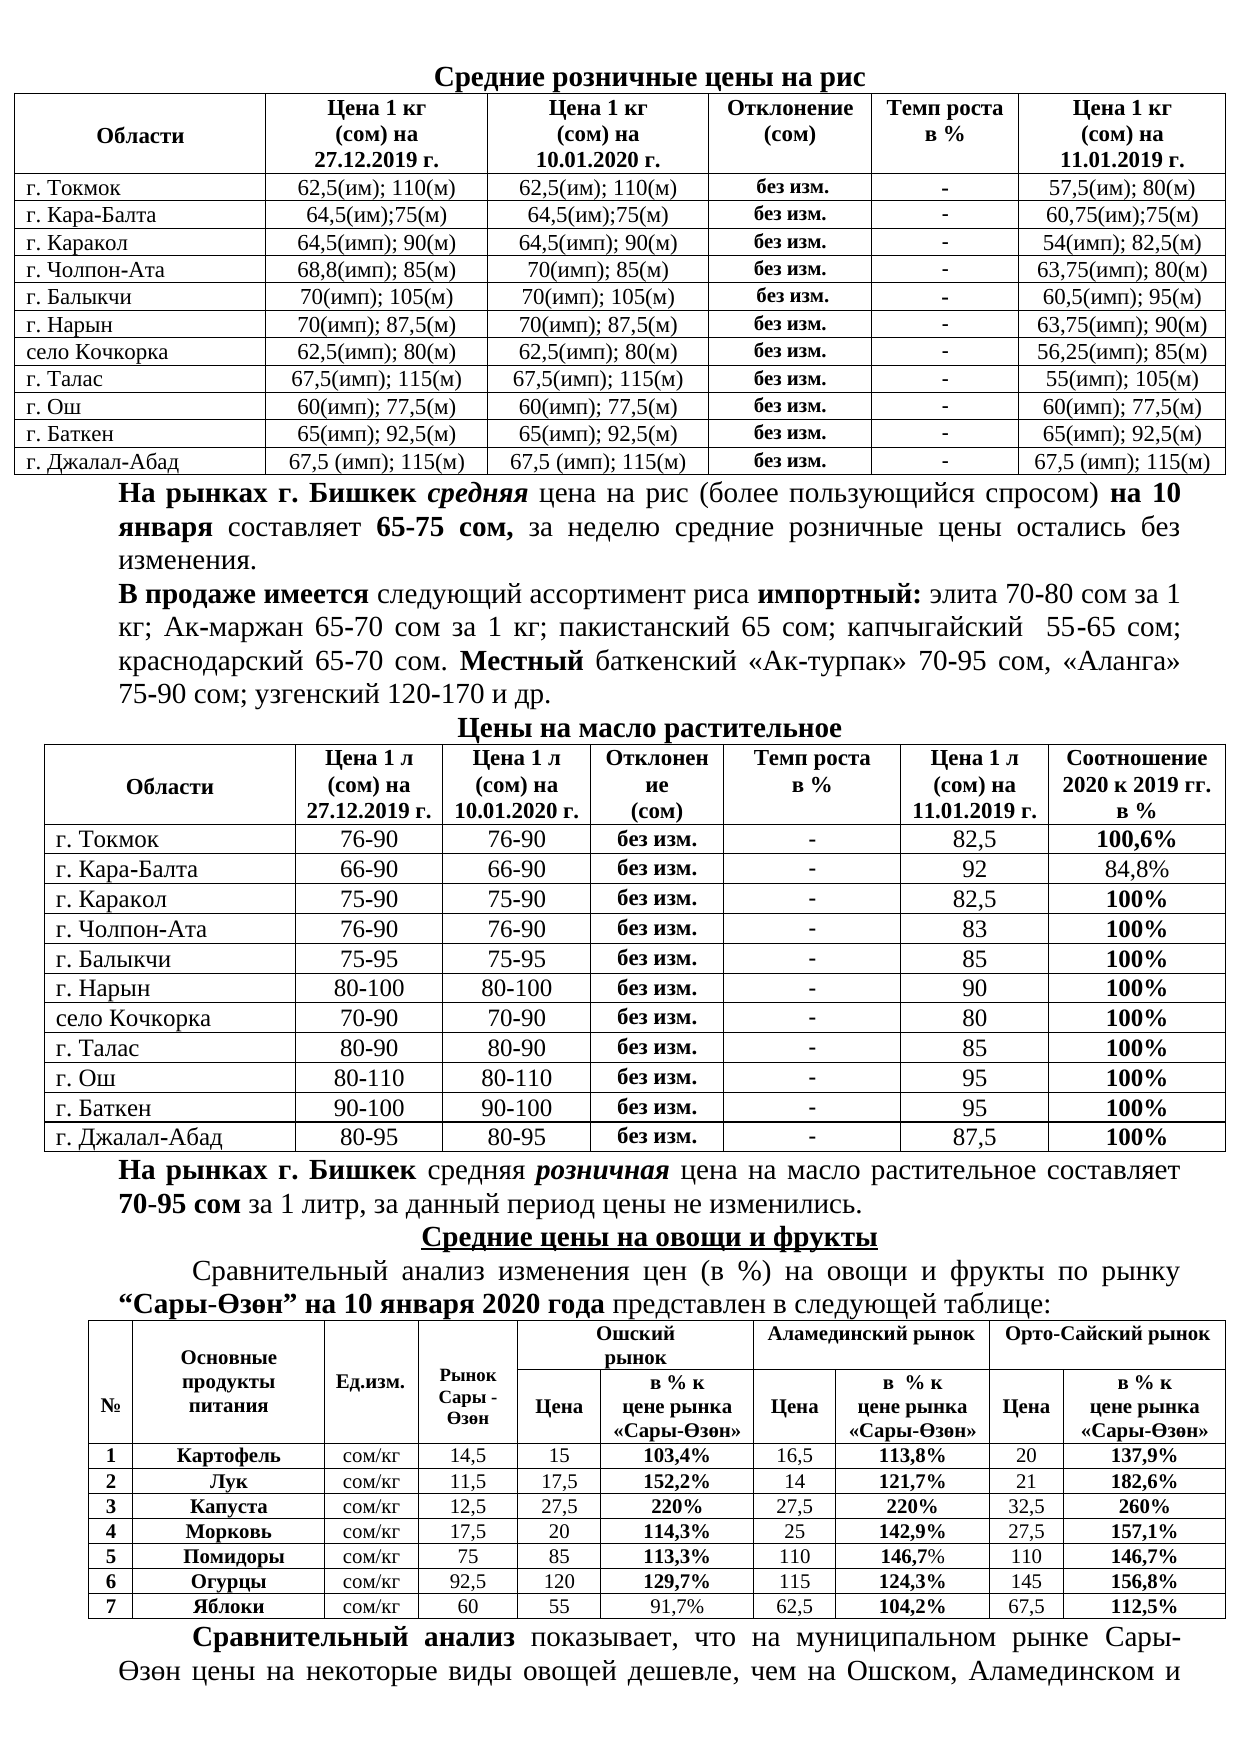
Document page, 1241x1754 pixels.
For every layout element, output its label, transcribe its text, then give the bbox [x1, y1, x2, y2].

table_header Темп роста в % [872, 94, 1018, 173]
table_cell 100% [1049, 974, 1225, 1002]
table_cell 80-110 [296, 1063, 442, 1092]
table_cell 62,5(имп); 80(м) [266, 338, 487, 364]
table_cell Цена [754, 1370, 835, 1442]
table_cell 137,9% [1064, 1444, 1225, 1467]
table_cell 12,5 [419, 1494, 517, 1518]
table_cell 67,5 (имп); 115(м) [488, 448, 708, 474]
table_cell Цена [990, 1370, 1063, 1442]
table_cell - [724, 1003, 900, 1032]
table_cell 100% [1049, 944, 1225, 972]
text Средние розничные цены на рис [118, 59, 1181, 93]
table_cell 76-90 [296, 914, 442, 943]
table_header Отклонение (сом) [709, 94, 871, 173]
table_cell г. Нарын [45, 974, 295, 1002]
table_cell 65(имп); 92,5(м) [1019, 420, 1225, 447]
table_cell 15 [518, 1444, 600, 1467]
table_cell 64,5(им);75(м) [488, 201, 708, 227]
table_cell Капуста [133, 1494, 324, 1518]
table_cell - [872, 393, 1018, 419]
table_cell г. Джалал-Абад [45, 1123, 295, 1151]
table_cell г. Баткен [45, 1093, 295, 1121]
table_header Цена 1 кг (сом) на 27.12.2019 г. [266, 94, 487, 173]
table_cell 70-90 [296, 1003, 442, 1032]
table_cell 75 [419, 1544, 517, 1568]
table_cell в % к цене рынка «Сары-Өзөн» [601, 1370, 753, 1442]
table_cell в % к цене рынка «Сары-Өзөн» [1064, 1370, 1225, 1442]
table_cell 60(имп); 77,5(м) [1019, 393, 1225, 419]
table_cell Картофель [133, 1444, 324, 1467]
table_cell 54(имп); 82,5(м) [1019, 229, 1225, 255]
table_header Области [15, 94, 265, 173]
table_cell без изм. [591, 854, 723, 883]
table_cell 85 [901, 944, 1048, 972]
table_cell г. Джалал-Абад [15, 448, 265, 474]
text Цены на масло растительное [118, 710, 1181, 743]
table_cell сом/кг [325, 1569, 418, 1593]
table_cell - [872, 338, 1018, 364]
table_cell 62,5 [754, 1594, 835, 1618]
table_cell без изм. [709, 283, 871, 310]
table_cell без изм. [591, 974, 723, 1002]
table_header Аламединский рынок [754, 1321, 989, 1369]
table_cell 70(имп); 87,5(м) [266, 311, 487, 337]
table_cell без изм. [591, 914, 723, 943]
table_header Соотношение 2020 к 2019 гг. в % [1049, 745, 1225, 823]
table_cell 129,7% [601, 1569, 753, 1593]
text На рынках г. Бишкек средняя цена на рис (более пользующийся спросом) на 10 января составляет 65-75 сом, за неделю средние розничные цены остались без изменения. [118, 475, 1181, 576]
table_cell 16,5 [754, 1444, 835, 1467]
table_cell без изм. [591, 1003, 723, 1032]
table_cell 55 [518, 1594, 600, 1618]
table_cell г. Чолпон-Ата [15, 256, 265, 282]
table_cell Цена [518, 1370, 600, 1442]
table_header Ошский рынок [518, 1321, 753, 1369]
table_cell - [724, 974, 900, 1002]
table_cell - [724, 914, 900, 943]
table_cell 156,8% [1064, 1569, 1225, 1593]
table_cell 100,6% [1049, 825, 1225, 853]
table_cell село Кочкорка [45, 1003, 295, 1032]
table_header Цена 1 л (сом) на 11.01.2019 г. [901, 745, 1048, 823]
table_cell 76-90 [443, 825, 590, 853]
table_cell 76-90 [296, 825, 442, 853]
table_cell г. Токмок [45, 825, 295, 853]
table_cell 80-100 [296, 974, 442, 1002]
table_cell 60(имп); 77,5(м) [266, 393, 487, 419]
table_cell 66-90 [443, 854, 590, 883]
table_cell 60(имп); 77,5(м) [488, 393, 708, 419]
table_cell 5 [89, 1544, 132, 1568]
table_cell 65(имп); 92,5(м) [266, 420, 487, 447]
table_cell 3 [89, 1494, 132, 1518]
table_cell 100% [1049, 1033, 1225, 1062]
table_cell - [872, 174, 1018, 200]
table_header Цена 1 л (сом) на 27.12.2019 г. [296, 745, 442, 823]
table_cell 95 [901, 1063, 1048, 1092]
table_cell г. Балыкчи [15, 283, 265, 310]
table_cell - [872, 420, 1018, 447]
table_cell 100% [1049, 1063, 1225, 1092]
table_cell 20 [518, 1519, 600, 1543]
table_header Цена 1 л (сом) на 10.01.2020 г. [443, 745, 590, 823]
table_cell 120 [518, 1569, 600, 1593]
text На рынках г. Бишкек средняя розничная цена на масло растительное составляет 70-95 сом за 1 литр, за данный период цены не изменились. [118, 1152, 1181, 1219]
table_cell Помидоры [133, 1544, 324, 1568]
table_cell 121,7% [836, 1469, 989, 1493]
table_cell 113,3% [601, 1544, 753, 1568]
text В продаже имеется следующий ассортимент риса импортный: элита 70-80 сом за 1 кг; Ак-маржан 65-70 сом за 1 кг; пакистанский 65 сом; капчыгайский 55-65 сом; краснодарский 65-70 сом. Местный баткенский «Ак-турпак» 70-95 сом, «Аланга» 75-90 сом; узгенский 120-170 и др. [118, 576, 1181, 710]
table_cell 80-90 [296, 1033, 442, 1062]
table_cell 100% [1049, 1123, 1225, 1151]
table_cell 62,5(им); 110(м) [266, 174, 487, 200]
table_header Области [45, 745, 295, 823]
table_cell 67,5(имп); 115(м) [488, 366, 708, 392]
table_cell 80-95 [296, 1123, 442, 1151]
table_cell 90 [901, 974, 1048, 1002]
table_cell 124,3% [836, 1569, 989, 1593]
table_cell без изм. [591, 884, 723, 913]
table_cell сом/кг [325, 1544, 418, 1568]
table_cell 80 [901, 1003, 1048, 1032]
table_cell 152,2% [601, 1469, 753, 1493]
table_cell 6 [89, 1569, 132, 1593]
table_cell 64,5(имп); 90(м) [266, 229, 487, 255]
table_cell 220% [601, 1494, 753, 1518]
table_cell 70(имп); 105(м) [488, 283, 708, 310]
table_cell 113,8% [836, 1444, 989, 1467]
table_cell - [872, 448, 1018, 474]
table_cell 75-90 [296, 884, 442, 913]
table_cell 27,5 [754, 1494, 835, 1518]
table_cell 145 [990, 1569, 1063, 1593]
table_cell 60 [419, 1594, 517, 1618]
table_cell 67,5(имп); 115(м) [266, 366, 487, 392]
table_cell 11,5 [419, 1469, 517, 1493]
table_cell 87,5 [901, 1123, 1048, 1151]
table_cell 76-90 [443, 914, 590, 943]
table_cell 63,75(имп); 90(м) [1019, 311, 1225, 337]
table_cell 75-90 [443, 884, 590, 913]
table_cell г. Каракол [15, 229, 265, 255]
table_header № [89, 1321, 132, 1442]
table_cell в % к цене рынка «Сары-Өзөн» [836, 1370, 989, 1442]
table_cell 90-100 [443, 1093, 590, 1121]
table_cell - [872, 366, 1018, 392]
table_cell без изм. [709, 420, 871, 447]
table_cell - [724, 884, 900, 913]
table_cell 2 [89, 1469, 132, 1493]
table_cell 84,8% [1049, 854, 1225, 883]
table_cell 32,5 [990, 1494, 1063, 1518]
table_cell 80-100 [443, 974, 590, 1002]
table_cell 64,5(им);75(м) [266, 201, 487, 227]
table_cell сом/кг [325, 1494, 418, 1518]
table_cell 115 [754, 1569, 835, 1593]
table_cell 56,25(имп); 85(м) [1019, 338, 1225, 364]
table_cell Морковь [133, 1519, 324, 1543]
table_cell - [872, 283, 1018, 310]
table_cell 70(имп); 85(м) [488, 256, 708, 282]
table_cell 146,7% [1064, 1544, 1225, 1568]
table_cell г. Кара-Балта [15, 201, 265, 227]
table_cell 67,5 (имп); 115(м) [1019, 448, 1225, 474]
table_cell 66-90 [296, 854, 442, 883]
table_cell 65(имп); 92,5(м) [488, 420, 708, 447]
table_cell сом/кг [325, 1594, 418, 1618]
table_cell г. Каракол [45, 884, 295, 913]
table_header Темп роста в % [724, 745, 900, 823]
table_cell 142,9% [836, 1519, 989, 1543]
table_cell г. Ош [45, 1063, 295, 1092]
table_cell - [724, 1123, 900, 1151]
text Сравнительный анализ изменения цен (в %) на овощи и фрукты по рынку “Cары-Өзөн” на 10 января 2020 года представлен в следующей таблице: [118, 1253, 1181, 1320]
table_cell без изм. [709, 448, 871, 474]
table_cell г. Кара-Балта [45, 854, 295, 883]
table_cell 7 [89, 1594, 132, 1618]
table_cell 55(имп); 105(м) [1019, 366, 1225, 392]
table_cell г. Чолпон-Ата [45, 914, 295, 943]
table_header Основные продукты питания [133, 1321, 324, 1442]
table_cell 110 [990, 1544, 1063, 1568]
table_cell без изм. [709, 366, 871, 392]
table_header Цена 1 кг (сом) на 10.01.2020 г. [488, 94, 708, 173]
table_cell 100% [1049, 1003, 1225, 1032]
table_cell 21 [990, 1469, 1063, 1493]
table_cell 62,5(им); 110(м) [488, 174, 708, 200]
table_cell - [872, 256, 1018, 282]
table_cell 85 [901, 1033, 1048, 1062]
table_cell 182,6% [1064, 1469, 1225, 1493]
text Средние цены на овощи и фрукты [118, 1219, 1181, 1253]
table_cell 91,7% [601, 1594, 753, 1618]
table_cell Огурцы [133, 1569, 324, 1593]
table_cell 82,5 [901, 884, 1048, 913]
table_cell г. Ош [15, 393, 265, 419]
table_cell 17,5 [419, 1519, 517, 1543]
table_cell 60,75(им);75(м) [1019, 201, 1225, 227]
table_cell 112,5% [1064, 1594, 1225, 1618]
table_cell - [724, 944, 900, 972]
table_cell 60,5(имп); 95(м) [1019, 283, 1225, 310]
table_cell село Кочкорка [15, 338, 265, 364]
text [118, 1619, 1181, 1686]
table_cell сом/кг [325, 1444, 418, 1467]
table_cell 75-95 [296, 944, 442, 972]
table_cell без изм. [709, 229, 871, 255]
table_cell - [872, 229, 1018, 255]
table_cell 67,5 (имп); 115(м) [266, 448, 487, 474]
table_cell Яблоки [133, 1594, 324, 1618]
table_cell 1 [89, 1444, 132, 1467]
table_cell г. Нарын [15, 311, 265, 337]
table_cell без изм. [591, 1123, 723, 1151]
table_cell 62,5(имп); 80(м) [488, 338, 708, 364]
table_cell 104,2% [836, 1594, 989, 1618]
table_cell без изм. [709, 338, 871, 364]
table_header Орто-Сайский рынок [990, 1321, 1225, 1369]
table_cell 17,5 [518, 1469, 600, 1493]
table_cell 114,3% [601, 1519, 753, 1543]
table_cell без изм. [591, 825, 723, 853]
table_cell 70(имп); 105(м) [266, 283, 487, 310]
table_cell - [872, 311, 1018, 337]
table_cell без изм. [709, 311, 871, 337]
table_cell Лук [133, 1469, 324, 1493]
table_cell без изм. [591, 1063, 723, 1092]
table_cell 110 [754, 1544, 835, 1568]
table_cell 85 [518, 1544, 600, 1568]
table_cell 92 [901, 854, 1048, 883]
table_cell без изм. [709, 174, 871, 200]
table_cell 57,5(им); 80(м) [1019, 174, 1225, 200]
table_cell 100% [1049, 1093, 1225, 1121]
table_cell г. Талас [15, 366, 265, 392]
table_cell 14,5 [419, 1444, 517, 1467]
table_cell без изм. [709, 256, 871, 282]
table_header Цена 1 кг (сом) на 11.01.2019 г. [1019, 94, 1225, 173]
table_cell 260% [1064, 1494, 1225, 1518]
table_cell 63,75(имп); 80(м) [1019, 256, 1225, 282]
table_cell без изм. [591, 1033, 723, 1062]
table_cell 14 [754, 1469, 835, 1493]
table_cell - [724, 825, 900, 853]
table_cell 4 [89, 1519, 132, 1543]
table_cell 95 [901, 1093, 1048, 1121]
table_cell г. Талас [45, 1033, 295, 1062]
table_cell - [724, 854, 900, 883]
table_cell 220% [836, 1494, 989, 1518]
table_cell 27,5 [518, 1494, 600, 1518]
table_cell 80-90 [443, 1033, 590, 1062]
table_cell 100% [1049, 884, 1225, 913]
table_cell 157,1% [1064, 1519, 1225, 1543]
table_cell сом/кг [325, 1469, 418, 1493]
table_cell 100% [1049, 914, 1225, 943]
table_header Ед.изм. [325, 1321, 418, 1442]
table_cell сом/кг [325, 1519, 418, 1543]
table_cell 90-100 [296, 1093, 442, 1121]
table_cell 103,4% [601, 1444, 753, 1467]
table_cell 70(имп); 87,5(м) [488, 311, 708, 337]
table_cell 70-90 [443, 1003, 590, 1032]
table_cell г. Токмок [15, 174, 265, 200]
table_cell 80-95 [443, 1123, 590, 1151]
table_cell г. Баткен [15, 420, 265, 447]
table_cell г. Балыкчи [45, 944, 295, 972]
table_cell 146,7% [836, 1544, 989, 1568]
table_cell 68,8(имп); 85(м) [266, 256, 487, 282]
table_cell без изм. [591, 1093, 723, 1121]
table_cell 64,5(имп); 90(м) [488, 229, 708, 255]
table_cell - [724, 1093, 900, 1121]
table_cell 27,5 [990, 1519, 1063, 1543]
table_cell 83 [901, 914, 1048, 943]
table_cell 80-110 [443, 1063, 590, 1092]
table_cell без изм. [591, 944, 723, 972]
table_cell 75-95 [443, 944, 590, 972]
table_cell - [872, 201, 1018, 227]
table_cell - [724, 1063, 900, 1092]
table_cell без изм. [709, 393, 871, 419]
table_cell 20 [990, 1444, 1063, 1467]
table_cell 82,5 [901, 825, 1048, 853]
table_header Рынок Сары -Өзөн [419, 1321, 517, 1442]
table_header Отклонение (сом) [591, 745, 723, 823]
table_cell - [724, 1033, 900, 1062]
table_cell 25 [754, 1519, 835, 1543]
table_cell 92,5 [419, 1569, 517, 1593]
table_cell без изм. [709, 201, 871, 227]
table_cell 67,5 [990, 1594, 1063, 1618]
